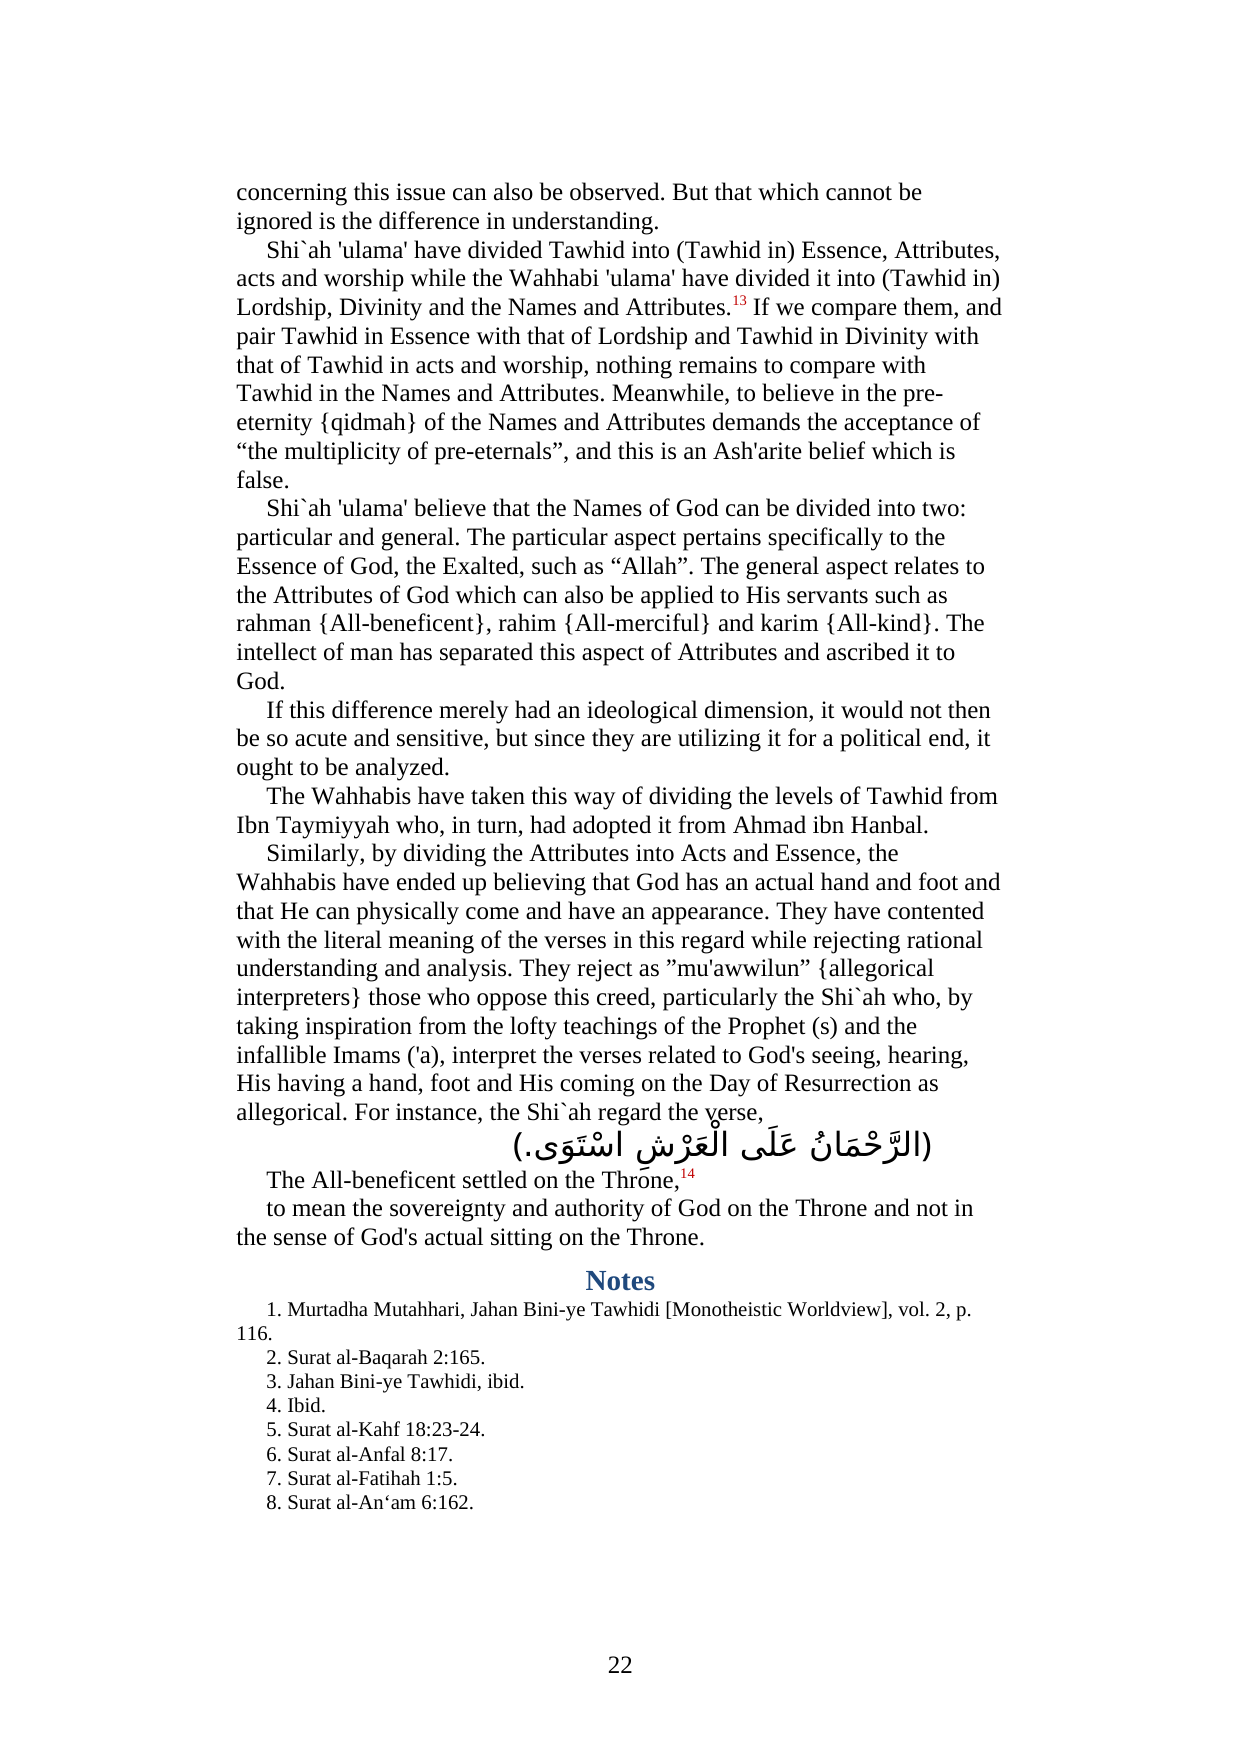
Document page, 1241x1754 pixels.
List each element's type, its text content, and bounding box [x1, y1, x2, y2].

text 1. Murtadha Mutahhari, Jahan Bini-ye Tawhidi [Monotheistic Worldview], vol. 2, p. 116. [236, 1297, 1004, 1345]
text 3. Jahan Bini-ye Tawhidi, ibid. [236, 1369, 1004, 1393]
text The All-beneficent settled on the Throne,14 [236, 1165, 1004, 1193]
text 4. Ibid. [236, 1393, 1004, 1417]
text 7. Surat al-Fatihah 1:5. [236, 1466, 1004, 1489]
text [236, 177, 1004, 235]
text Similarly, by dividing the Attributes into Acts and Essence, the Wahhabis have ended up believing that God has an actual hand and foot and that He can physically come and have an appearance. They have contented with the literal meaning of the verses in this regard while rejecting rational understanding and analysis. They reject as ”mu'awwilun” {allegorical interpreters} those who oppose this creed, particularly the Shi`ah who, by taking inspiration from the lofty teachings of the Prophet (s) and the infallible Imams ('a), interpret the verses related to God's seeing, hearing, His having a hand, foot and His coming on the Day of Resurrection as allegorical. For instance, the Shi`ah regard the verse, [236, 838, 1004, 1126]
text Shi`ah 'ulama' believe that the Names of God can be divided into two: particular and general. The particular aspect pertains specifically to the Essence of God, the Exalted, such as “Allah”. The general aspect relates to the Attributes of God which can also be applied to His servants such as rahman {All-beneficent}, rahim {All-merciful} and karim {All-kind}. The intellect of man has separated this aspect of Attributes and ascribed it to God. [236, 493, 1004, 695]
text Shi`ah 'ulama' have divided Tawhid into (Tawhid in) Essence, Attributes, acts and worship while the Wahhabi 'ulama' have divided it into (Tawhid in) Lordship, Divinity and the Names and Attributes.13 If we compare them, and pair Tawhid in Essence with that of Lordship and Tawhid in Divinity with that of Tawhid in acts and worship, nothing remains to compare with Tawhid in the Names and Attributes. Meanwhile, to believe in the pre-eternity {qidmah} of the Names and Attributes demands the acceptance of “the multiplicity of pre-eternals”, and this is an Ash'arite belief which is false. [236, 235, 1004, 493]
text to mean the sovereignty and authority of God on the Throne and not in the sense of God's actual sitting on the Throne. [236, 1193, 1004, 1251]
text ﴿الرَّحْمَانُ عَلَى الْعَرْشِ اسْتَوَى.﴾ [236, 1126, 1004, 1165]
text If this difference merely had an ideological dimension, it would not then be so acute and sensitive, but since they are utilizing it for a political end, it ought to be analyzed. [236, 695, 1004, 781]
text 8. Surat al-An‘am 6:162. [236, 1489, 1004, 1514]
text The Wahhabis have taken this way of dividing the levels of Tawhid from Ibn Taymiyyah who, in turn, had adopted it from Ahmad ibn Hanbal. [236, 781, 1004, 838]
subtitle Notes [236, 1263, 1004, 1297]
text 2. Surat al-Baqarah 2:165. [236, 1345, 1004, 1369]
text 6. Surat al-Anfal 8:17. [236, 1441, 1004, 1466]
text 5. Surat al-Kahf 18:23-24. [236, 1417, 1004, 1441]
